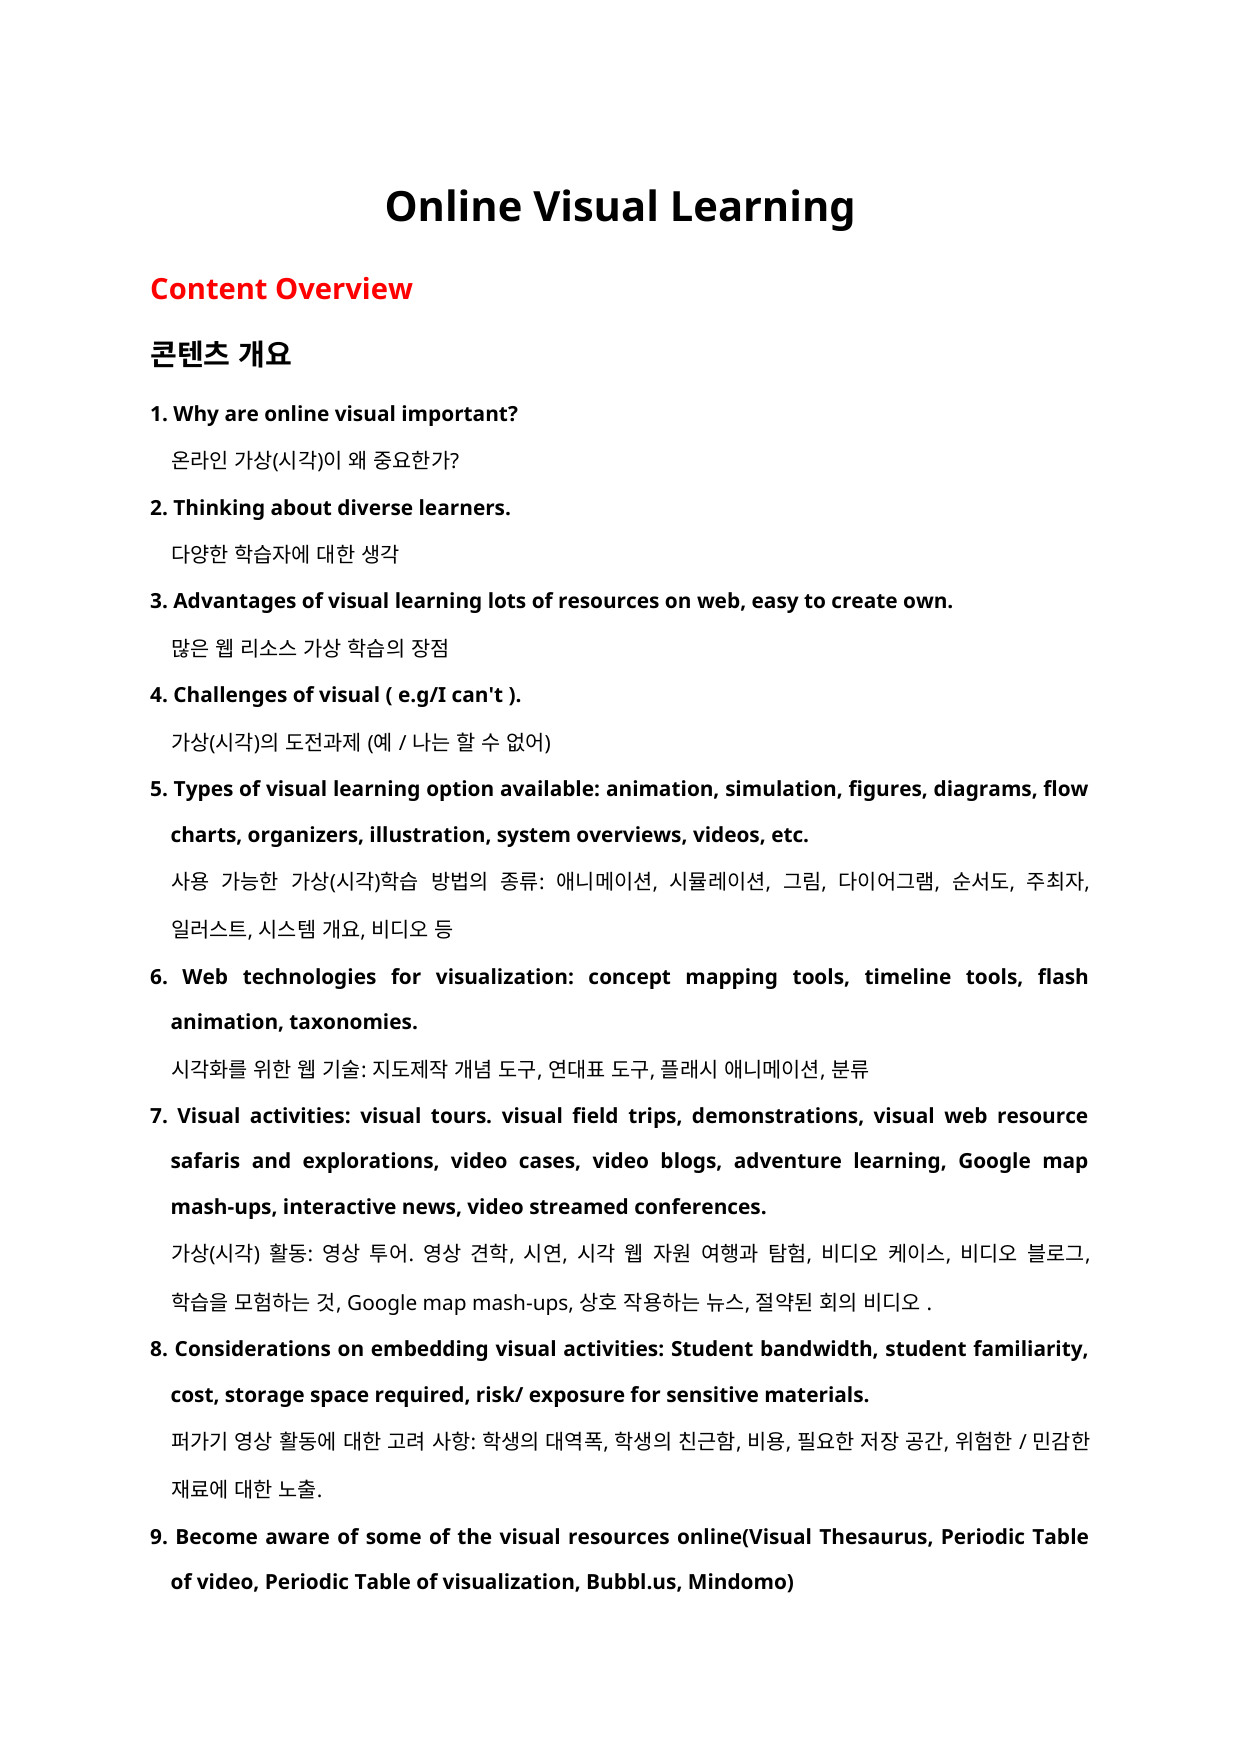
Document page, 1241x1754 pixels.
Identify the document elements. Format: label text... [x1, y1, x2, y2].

text 가상(시각) 활동: 영상 투어. 영상 견학, 시연, 시각 웹 자원 여행과 탐험, 비디오 케이스, 비디오 블로그, 학습을 모험하는 것, Google map mash-ups, 상호 작용하는 뉴스, 절약된 회의 비디오 . [171, 1237, 1090, 1316]
text Online Visual Learning [150, 177, 1090, 234]
text Content Overview [150, 268, 1090, 308]
text 4. Challenges of visual ( e.g/I can't ). [150, 680, 1090, 709]
text 온라인 가상(시각)이 왜 중요한가? [150, 444, 1090, 475]
text 3. Advantages of visual learning lots of resources on web, easy to create own. [150, 587, 1090, 615]
text 8. Considerations on embedding visual activities: Student bandwidth, student familiarity, cost, storage space required, risk/ exposure for sensitive materials. [150, 1334, 1090, 1408]
text 다양한 학습자에 대한 생각 [150, 538, 1090, 568]
text 가상(시각)의 도전과제 (예 / 나는 할 수 없어) [150, 726, 1090, 756]
text 7. Visual activities: visual tours. visual field trips, demonstrations, visual web resource safaris and explorations, video cases, video blogs, adventure learning, Google map mash-ups, interactive news, video streamed conferences. [150, 1101, 1090, 1221]
text 1. Why are online visual important? [150, 399, 1090, 427]
text 시각화를 위한 웹 기술: 지도제작 개념 도구, 연대표 도구, 플래시 애니메이션, 분류 [150, 1053, 1090, 1083]
text 퍼가기 영상 활동에 대한 고려 사항: 학생의 대역폭, 학생의 친근함, 비용, 필요한 저장 공간, 위험한 / 민감한 재료에 대한 노출. [171, 1425, 1090, 1504]
text 2. Thinking about diverse learners. [150, 493, 1090, 521]
text 6. Web technologies for visualization: concept mapping tools, timeline tools, flash animation, taxonomies. [150, 962, 1090, 1036]
text 사용 가능한 가상(시각)학습 방법의 종류: 애니메이션, 시뮬레이션, 그림, 다이어그램, 순서도, 주최자, 일러스트, 시스템 개요, 비디오 등 [171, 865, 1090, 944]
text 많은 웹 리소스 가상 학습의 장점 [150, 632, 1090, 662]
text 9. Become aware of some of the visual resources online(Visual Thesaurus, Periodic Table of video, Periodic Table of visualization, Bubbl.us, Mindomo) [150, 1522, 1090, 1596]
text 콘텐츠 개요 [150, 331, 1090, 374]
text 5. Types of visual learning option available: animation, simulation, figures, diagrams, flow charts, organizers, illustration, system overviews, videos, etc. [150, 774, 1090, 848]
